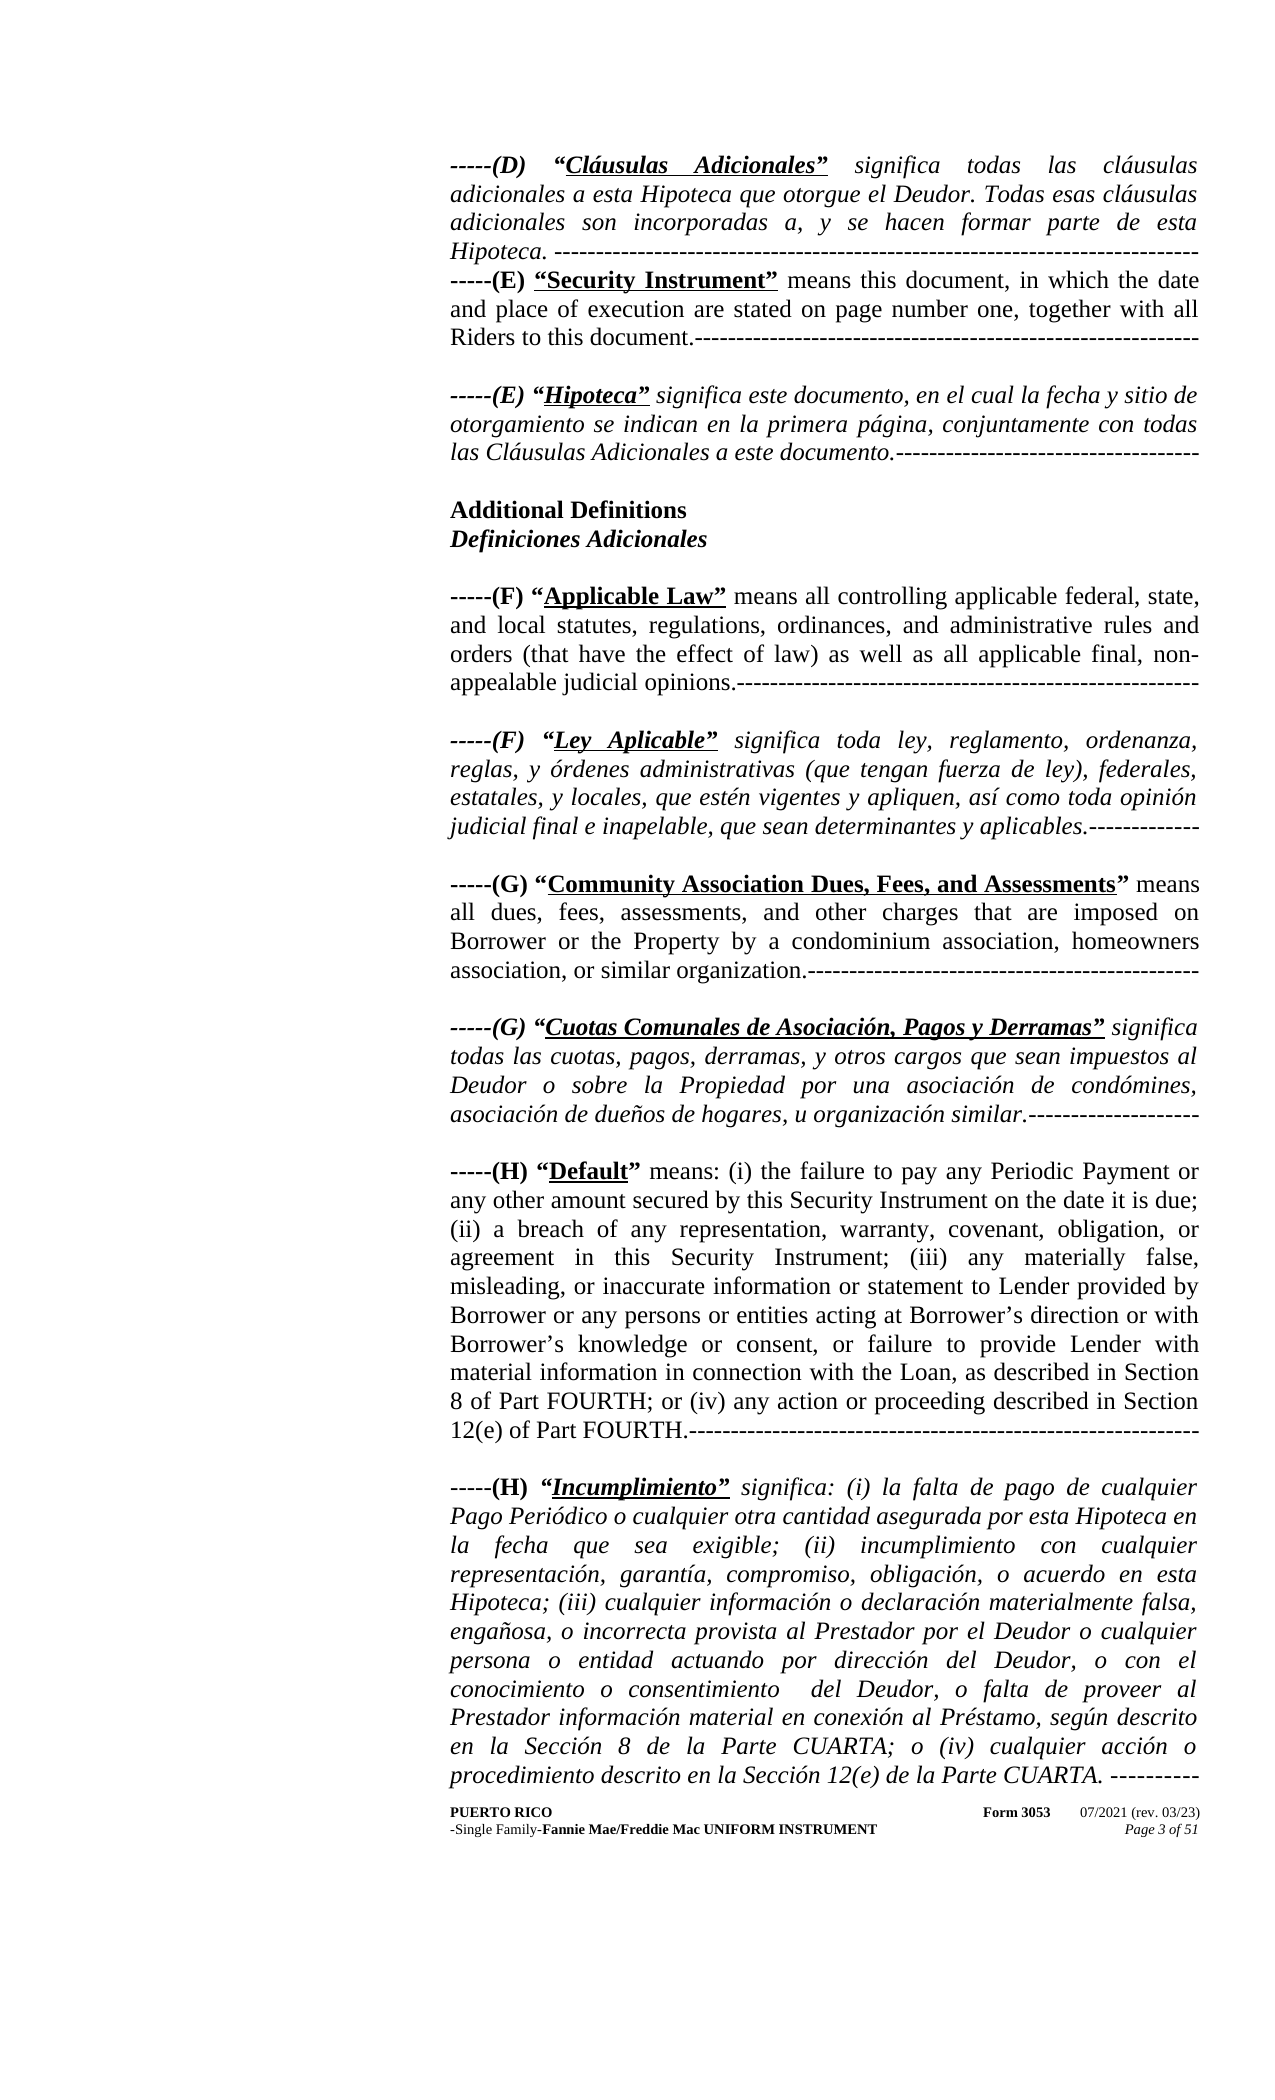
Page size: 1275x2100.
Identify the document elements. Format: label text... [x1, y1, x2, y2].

text -----(H) “Incumplimiento” significa: (i) la falta de pago de cualquier Pago Periódico o cualquier otra cantidad asegurada por esta Hipoteca en la fecha que sea exigible; (ii) incumplimiento con cualquier representación, garantía, compromiso, obligación, o acuerdo en esta Hipoteca; (iii) cualquier información o declaración materialmente falsa, engañosa, o incorrecta provista al Prestador por el Deudor o cualquier persona o entidad actuando por dirección del Deudor, o con el conocimiento o consentimiento del Deudor, o falta de proveer al Prestador información material en conexión al Préstamo, según descrito en la Sección 8 de la Parte CUARTA; o (iv) cualquier acción o procedimiento descrito en la Sección 12(e) de la Parte CUARTA. [450, 1472, 1200, 1789]
text -----(G) “Cuotas Comunales de Asociación, Pagos y Derramas” significa todas las cuotas, pagos, derramas, y otros cargos que sean impuestos al Deudor o sobre la Propiedad por una asociación de condómines, asociación de dueños de hogares, u organización similar. [450, 1012, 1200, 1127]
text Definiciones Adicionales [450, 524, 1200, 552]
text -----(F) “Ley Aplicable” significa toda ley, reglamento, ordenanza, reglas, y órdenes administrativas (que tengan fuerza de ley), federales, estatales, y locales, que estén vigentes y apliquen, así como toda opinión judicial final e inapelable, que sean determinantes y aplicables. [450, 725, 1200, 840]
text -----(H) “Default” means: (i) the failure to pay any Periodic Payment or any other amount secured by this Security Instrument on the date it is due; (ii) a breach of any representation, warranty, covenant, obligation, or agreement in this Security Instrument; (iii) any materially false, misleading, or inaccurate information or statement to Lender provided by Borrower or any persons or entities acting at Borrower’s direction or with Borrower’s knowledge or consent, or failure to provide Lender with material information in connection with the Loan, as described in Section 8 of Part FOURTH; or (iv) any action or proceeding described in Section 12(e) of Part FOURTH. [450, 1156, 1200, 1444]
text -----(F) “Applicable Law” means all controlling applicable federal, state, and local statutes, regulations, ordinances, and administrative rules and orders (that have the effect of law) as well as all applicable final, non-appealable judicial opinions. [450, 581, 1200, 696]
text Additional Definitions [450, 495, 1200, 524]
text -----(G) “Community Association Dues, Fees, and Assessments” means all dues, fees, assessments, and other charges that are imposed on Borrower or the Property by a condominium association, homeowners association, or similar organization. [450, 869, 1200, 984]
text -----(E) “Security Instrument” means this document, in which the date and place of execution are stated on page number one, together with all Riders to this document. [450, 265, 1200, 351]
text -----(E) “Hipoteca” significa este documento, en el cual la fecha y sitio de otorgamiento se indican en la primera página, conjuntamente con todas las Cláusulas Adicionales a este documento. [450, 380, 1200, 466]
text -----(D) “Cláusulas Adicionales” significa todas las cláusulas adicionales a esta Hipoteca que otorgue el Deudor. Todas esas cláusulas adicionales son incorporadas a, y se hacen formar parte de esta Hipoteca. [450, 150, 1200, 265]
